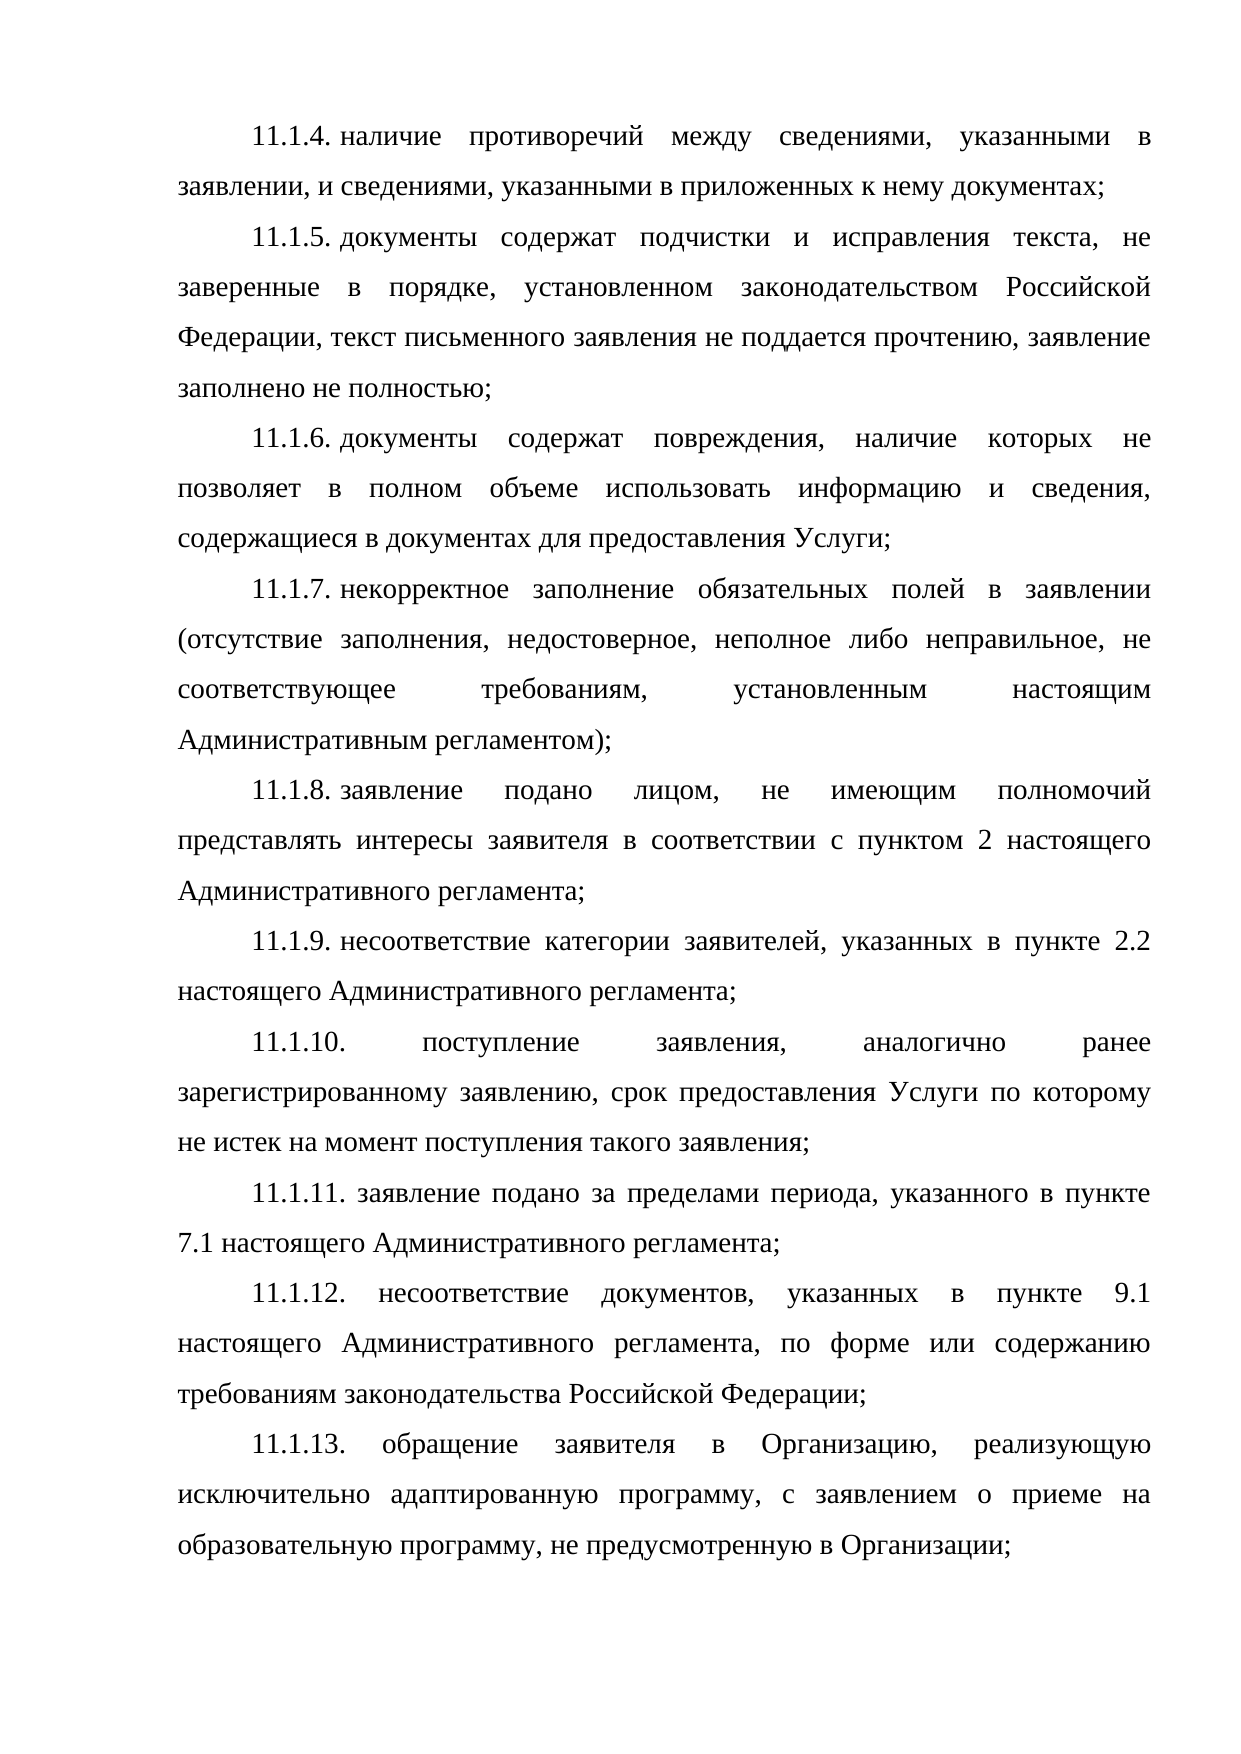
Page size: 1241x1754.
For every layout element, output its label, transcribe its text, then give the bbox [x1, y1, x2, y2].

text 11.1.8. заявление подано лицом, не имеющим полномочий представлять интересы заявителя в соответствии с пунктом 2 настоящего Административного регламента; [177, 772, 1152, 906]
text 11.1.11. заявление подано за пределами периода, указанного в пункте 7.1 настоящего Административного регламента; [177, 1175, 1152, 1258]
text 11.1.5. документы содержат подчистки и исправления текста, не заверенные в порядке, установленном законодательством Российской Федерации, текст письменного заявления не поддается прочтению, заявление заполнено не полностью; [177, 219, 1152, 403]
text 11.1.13. обращение заявителя в Организацию, реализующую исключительно адаптированную программу, с заявлением о приеме на образовательную программу, не предусмотренную в Организации; [177, 1426, 1152, 1560]
text 11.1.6. документы содержат повреждения, наличие которых не позволяет в полном объеме использовать информацию и сведения, содержащиеся в документах для предоставления Услуги; [177, 420, 1152, 554]
text 11.1.7. некорректное заполнение обязательных полей в заявлении (отсутствие заполнения, недостоверное, неполное либо неправильное, не соответствующее требованиям, установленным настоящим Административным регламентом); [177, 571, 1152, 755]
text 11.1.12. несоответствие документов, указанных в пункте 9.1 настоящего Административного регламента, по форме или содержанию требованиям законодательства Российской Федерации; [177, 1275, 1152, 1409]
text 11.1.10. поступление заявления, аналогично ранее зарегистрированному заявлению, срок предоставления Услуги по которому не истек на момент поступления такого заявления; [177, 1024, 1152, 1158]
text 11.1.9. несоответствие категории заявителей, указанных в пункте 2.2 настоящего Административного регламента; [177, 923, 1152, 1007]
text 11.1.4. наличие противоречий между сведениями, указанными в заявлении, и сведениями, указанными в приложенных к нему документах; [177, 118, 1152, 202]
